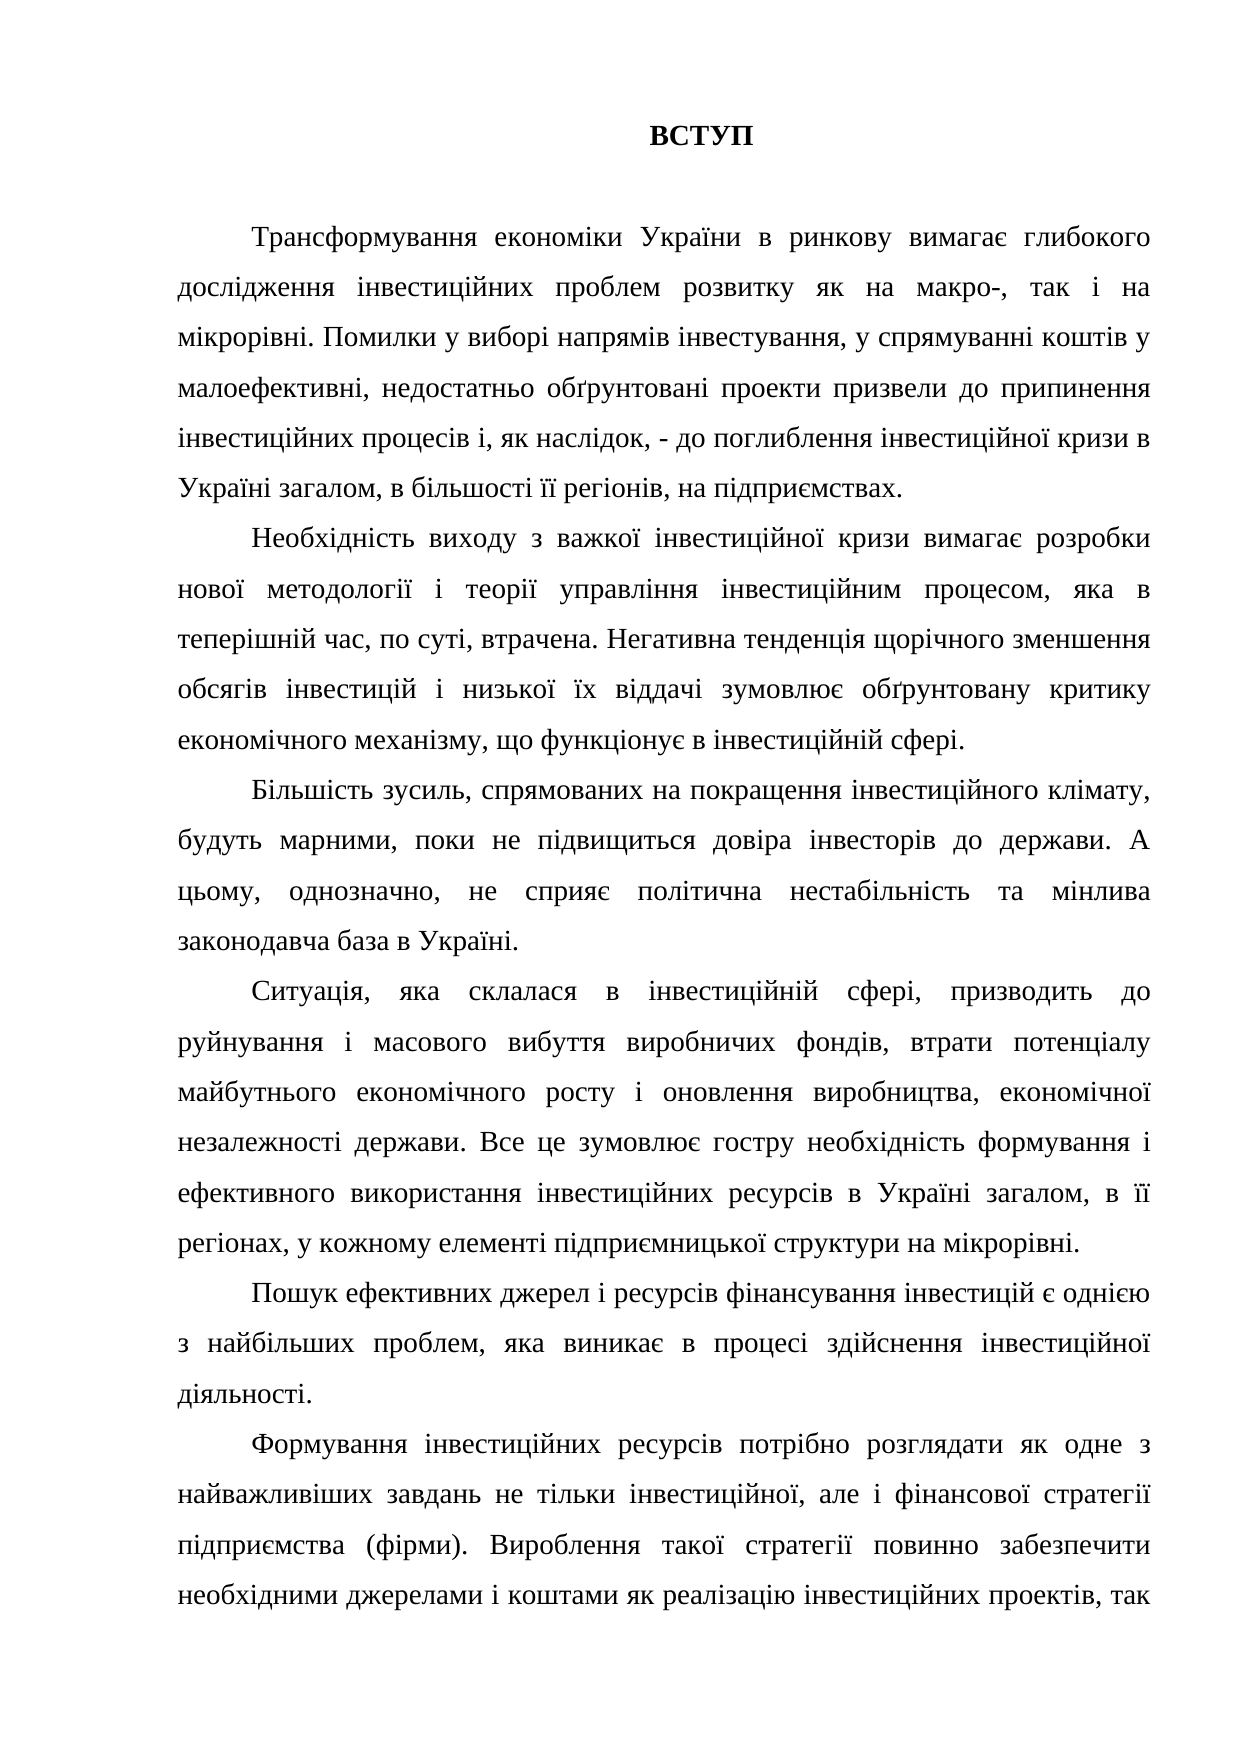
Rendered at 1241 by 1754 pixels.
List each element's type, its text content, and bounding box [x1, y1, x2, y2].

text ВСТУП [177, 118, 1152, 152]
text Необхідність виходу з важкої інвестиційної кризи вимагає розробки нової методології і теорії управління інвестиційним процесом, яка в теперішній час, по суті, втрачена. Негативна тенденція щорічного зменшення обсягів інвестицій і низької їх віддачі зумовлює обґрунтовану критику економічного механізму, що функціонує в інвестиційній сфері. [177, 521, 1152, 755]
text Пошук ефективних джерел і ресурсів фінансування інвестицій є однією з найбільших проблем, яка виникає в процесі здійснення інвестиційної діяльності. [177, 1275, 1152, 1409]
text Ситуація, яка склалася в інвестиційній сфері, призводить до руйнування і масового вибуття виробничих фондів, втрати потенціалу майбутнього економічного росту і оновлення виробництва, економічної незалежності держави. Все це зумовлює гостру необхідність формування і ефективного використання інвестиційних ресурсів в Україні загалом, в її регіонах, у кожному елементі підприємницької структури на мікрорівні. [177, 973, 1152, 1258]
text Більшість зусиль, спрямованих на покращення інвестиційного клімату, будуть марними, поки не підвищиться довіра інвесторів до держави. А цьому, однозначно, не сприяє політична нестабільність та мінлива законодавча база в Україні. [177, 772, 1152, 957]
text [177, 1426, 1152, 1611]
text Трансформування економіки України в ринкову вимагає глибокого дослідження інвестиційних проблем розвитку як на макро-, так і на мікрорівні. Помилки у виборі напрямів інвестування, у спрямуванні коштів у малоефективні, недостатньо обґрунтовані проекти призвели до припинення інвестиційних процесів і, як наслідок, - до поглиблення інвестиційної кризи в Україні загалом, в більшості її регіонів, на підприємствах. [177, 219, 1152, 504]
